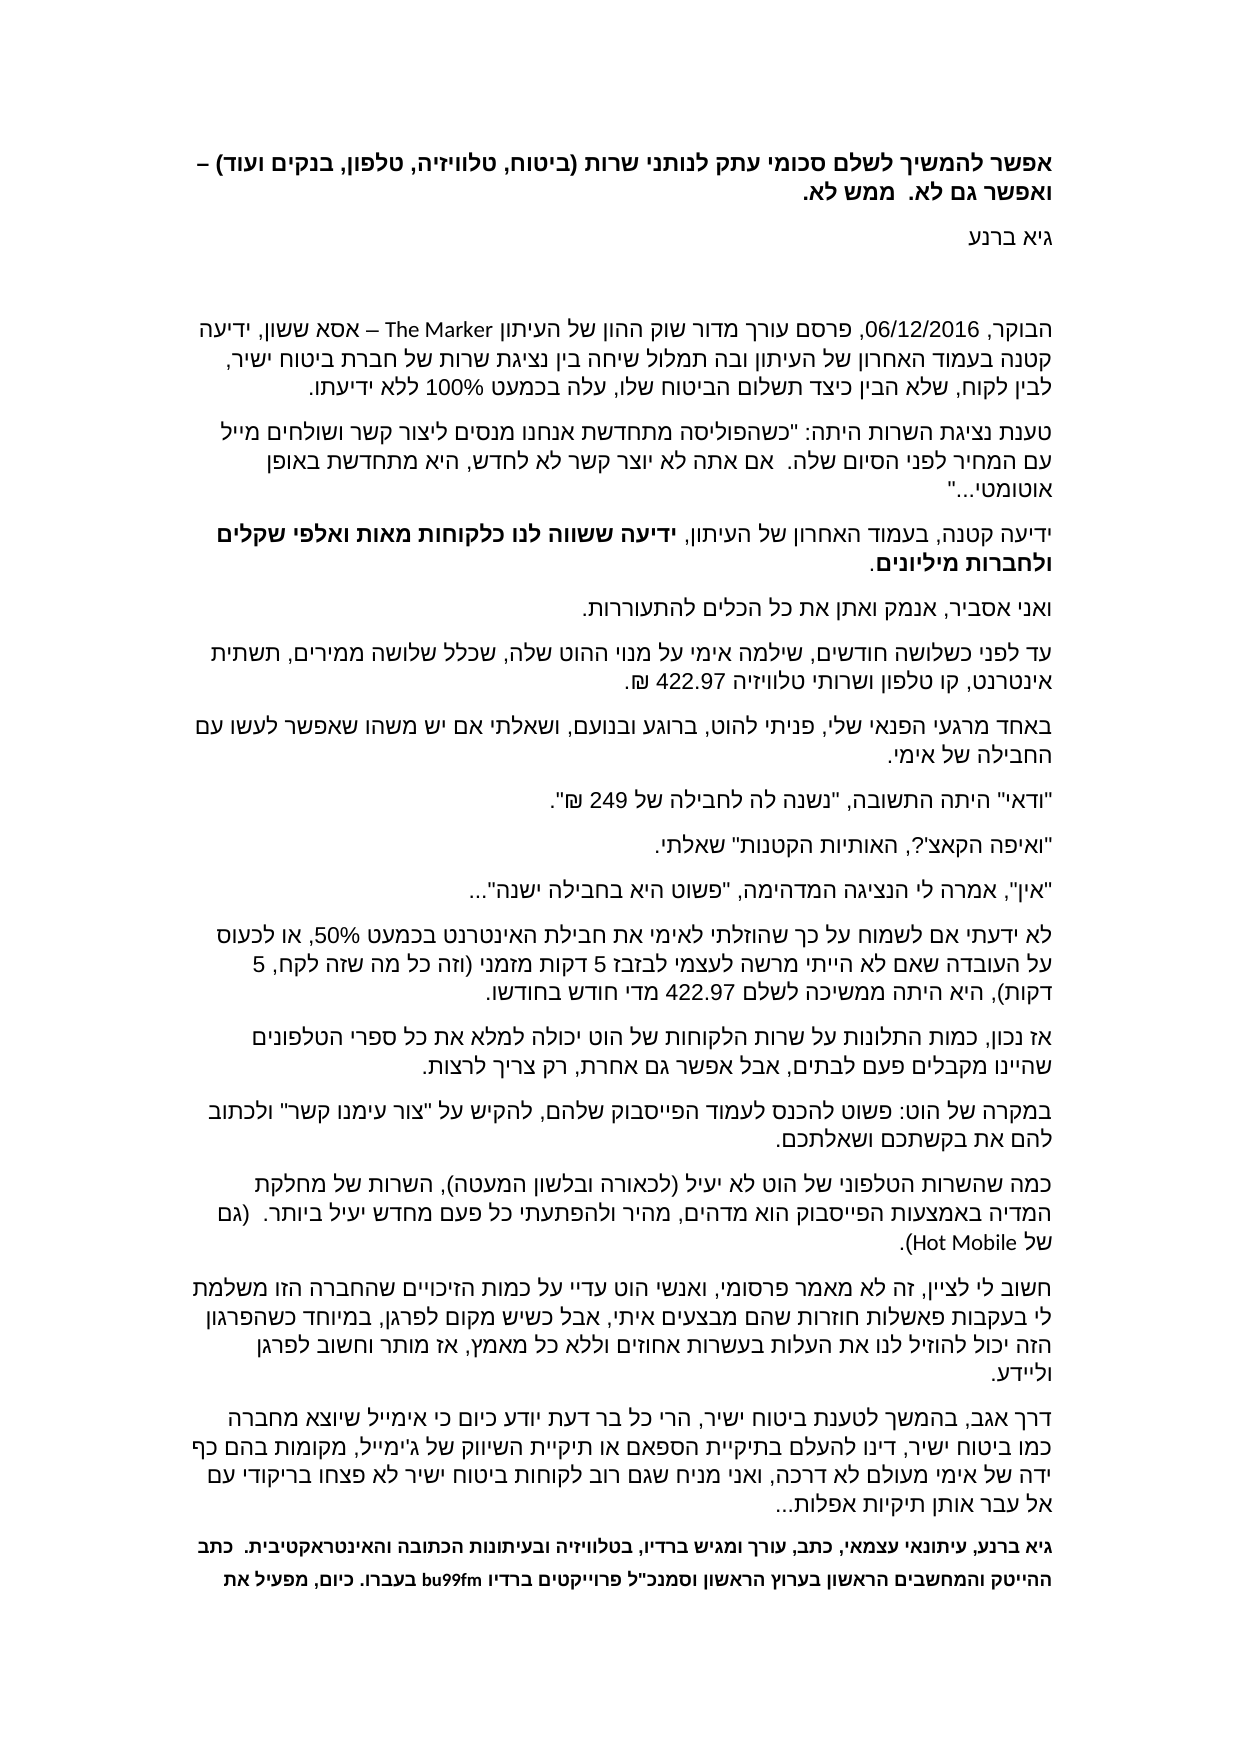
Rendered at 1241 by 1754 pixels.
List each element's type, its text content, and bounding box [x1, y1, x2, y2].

text חשוב לי לציין, זה לא מאמר פרסומי, ואנשי הוט עדיי על כמות הזיכויים שהחברה הזו משלמת לי בעקבות פאשלות חוזרות שהם מבצעים איתי, אבל כשיש מקום לפרגן, במיוחד כשהפרגון הזה יכול להוזיל לנו את העלות בעשרות אחוזים וללא כל מאמץ, אז מותר וחשוב לפרגן וליידע. [187, 1275, 1053, 1387]
text לא ידעתי אם לשמוח על כך שהוזלתי לאימי את חבילת האינטרנט בכמעט 50%, או לכעוס על העובדה שאם לא הייתי מרשה לעצמי לבזבז 5 דקות מזמני (וזה כל מה שזה לקח, 5 דקות), היא היתה ממשיכה לשלם 422.97 מדי חודש בחודשו. [187, 922, 1053, 1005]
text טענת נציגת השרות היתה: "כשהפוליסה מתחדשת אנחנו מנסים ליצור קשר ושולחים מייל עם המחיר לפני הסיום שלה. אם אתה לא יוצר קשר לא לחדש, היא מתחדשת באופן אוטומטי..." [187, 419, 1053, 502]
text ואני אסביר, אנמק ואתן את כל הכלים להתעוררות. [187, 595, 1053, 621]
text גיא ברנע [187, 223, 1053, 250]
text כמה שהשרות הטלפוני של הוט לא יעיל (לכאורה ובלשון המעטה), השרות של מחלקת המדיה באמצעות הפייסבוק הוא מדהים, מהיר ולהפתעתי כל פעם מחדש יעיל ביותר. (גם של Hot Mobile). [187, 1171, 1053, 1256]
text "אין", אמרה לי הנציגה המדהימה, "פשוט היא בחבילה ישנה"... [187, 877, 1053, 903]
text עד לפני כשלושה חודשים, שילמה אימי על מנוי ההוט שלה, שכלל שלושה ממירים, תשתית אינטרנט, קו טלפון ושרותי טלוויזיה 422.97 ₪. [187, 640, 1053, 694]
text דרך אגב, בהמשך לטענת ביטוח ישיר, הרי כל בר דעת יודע כיום כי אימייל שיוצא מחברה כמו ביטוח ישיר, דינו להעלם בתיקיית הספאם או תיקיית השיווק של ג'ימייל, מקומות בהם כף ידה של אימי מעולם לא דרכה, ואני מניח שגם רוב לקוחות ביטוח ישיר לא פצחו בריקודי עם אל עבר אותן תיקיות אפלות... [187, 1405, 1053, 1517]
text במקרה של הוט: פשוט להכנס לעמוד הפייסבוק שלהם, להקיש על "צור עימנו קשר" ולכתוב להם את בקשתכם ושאלתכם. [187, 1098, 1053, 1152]
text אפשר להמשיך לשלם סכומי עתק לנותני שרות (ביטוח, טלוויזיה, טלפון, בנקים ועוד) – ואפשר גם לא. ממש לא. [187, 150, 1053, 205]
text הבוקר, 06/12/2016, פרסם עורך מדור שוק ההון של העיתון The Marker – אסא ששון, ידיעה קטנה בעמוד האחרון של העיתון ובה תמלול שיחה בין נציגת שרות של חברת ביטוח ישיר, לבין לקוח, שלא הבין כיצד תשלום הביטוח שלו, עלה בכמעט 100% ללא ידיעתו. [187, 316, 1053, 400]
text "ואיפה הקאצ'?, האותיות הקטנות" שאלתי. [187, 832, 1053, 858]
text אז נכון, כמות התלונות על שרות הלקוחות של הוט יכולה למלא את כל ספרי הטלפונים שהיינו מקבלים פעם לבתים, אבל אפשר גם אחרת, רק צריך לרצות. [187, 1024, 1053, 1079]
text באחד מרגעי הפנאי שלי, פניתי להוט, ברוגע ובנועם, ושאלתי אם יש משהו שאפשר לעשו עם החבילה של אימי. [187, 713, 1053, 768]
text "ודאי" היתה התשובה, "נשנה לה לחבילה של 249 ₪". [187, 787, 1053, 813]
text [187, 1536, 1053, 1591]
text ידיעה קטנה, בעמוד האחרון של העיתון, ידיעה ששווה לנו כלקוחות מאות ואלפי שקלים ולחברות מיליונים. [187, 521, 1053, 576]
